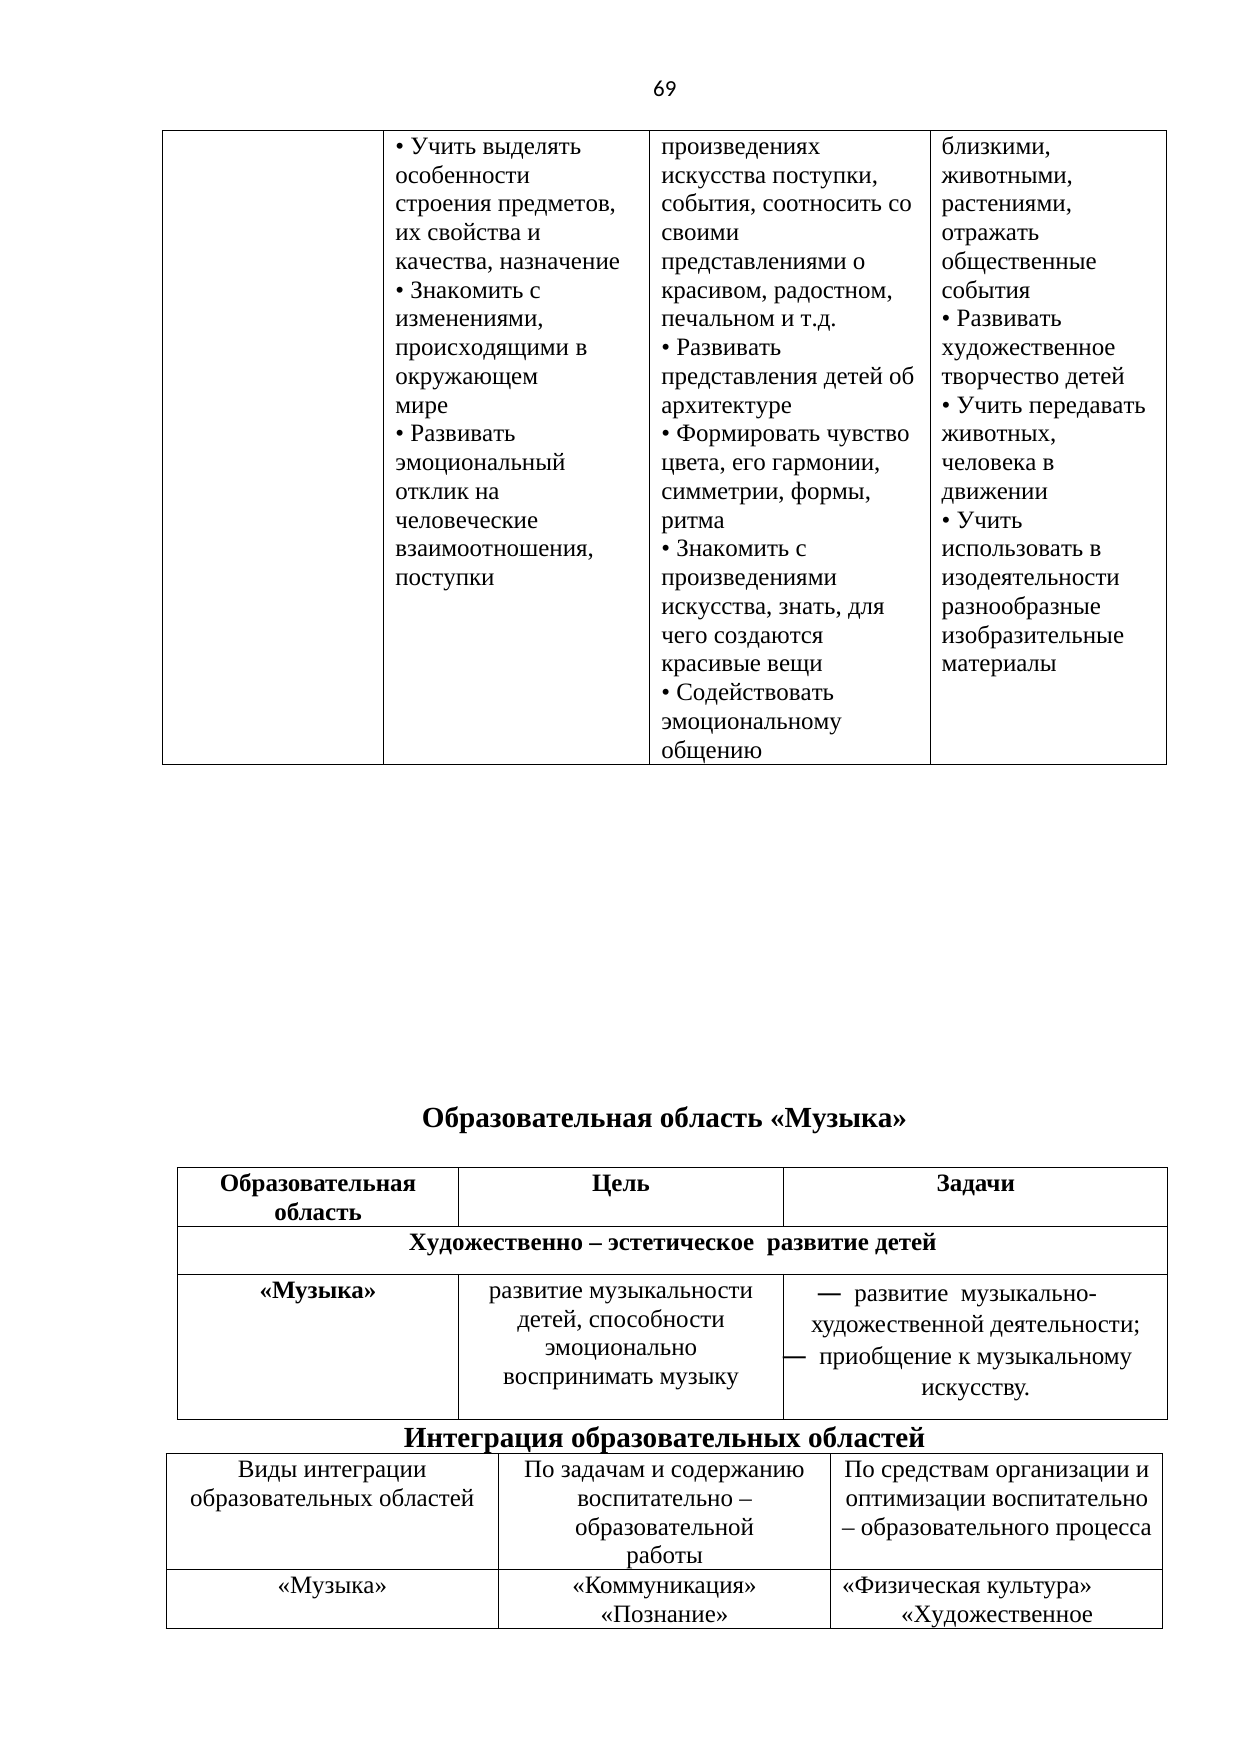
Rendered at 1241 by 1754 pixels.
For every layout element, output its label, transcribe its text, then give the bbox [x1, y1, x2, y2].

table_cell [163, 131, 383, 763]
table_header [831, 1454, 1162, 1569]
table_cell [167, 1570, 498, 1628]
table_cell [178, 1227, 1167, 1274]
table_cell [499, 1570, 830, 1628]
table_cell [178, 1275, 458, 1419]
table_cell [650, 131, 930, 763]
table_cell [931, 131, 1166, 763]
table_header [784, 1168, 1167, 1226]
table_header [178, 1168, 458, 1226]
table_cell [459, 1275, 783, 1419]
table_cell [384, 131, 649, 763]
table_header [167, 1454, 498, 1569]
text Интеграция образовательных областей [177, 1420, 1152, 1453]
text Образовательная область «Музыка» [177, 1100, 1152, 1133]
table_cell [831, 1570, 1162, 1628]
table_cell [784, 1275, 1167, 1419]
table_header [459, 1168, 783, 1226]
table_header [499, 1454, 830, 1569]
